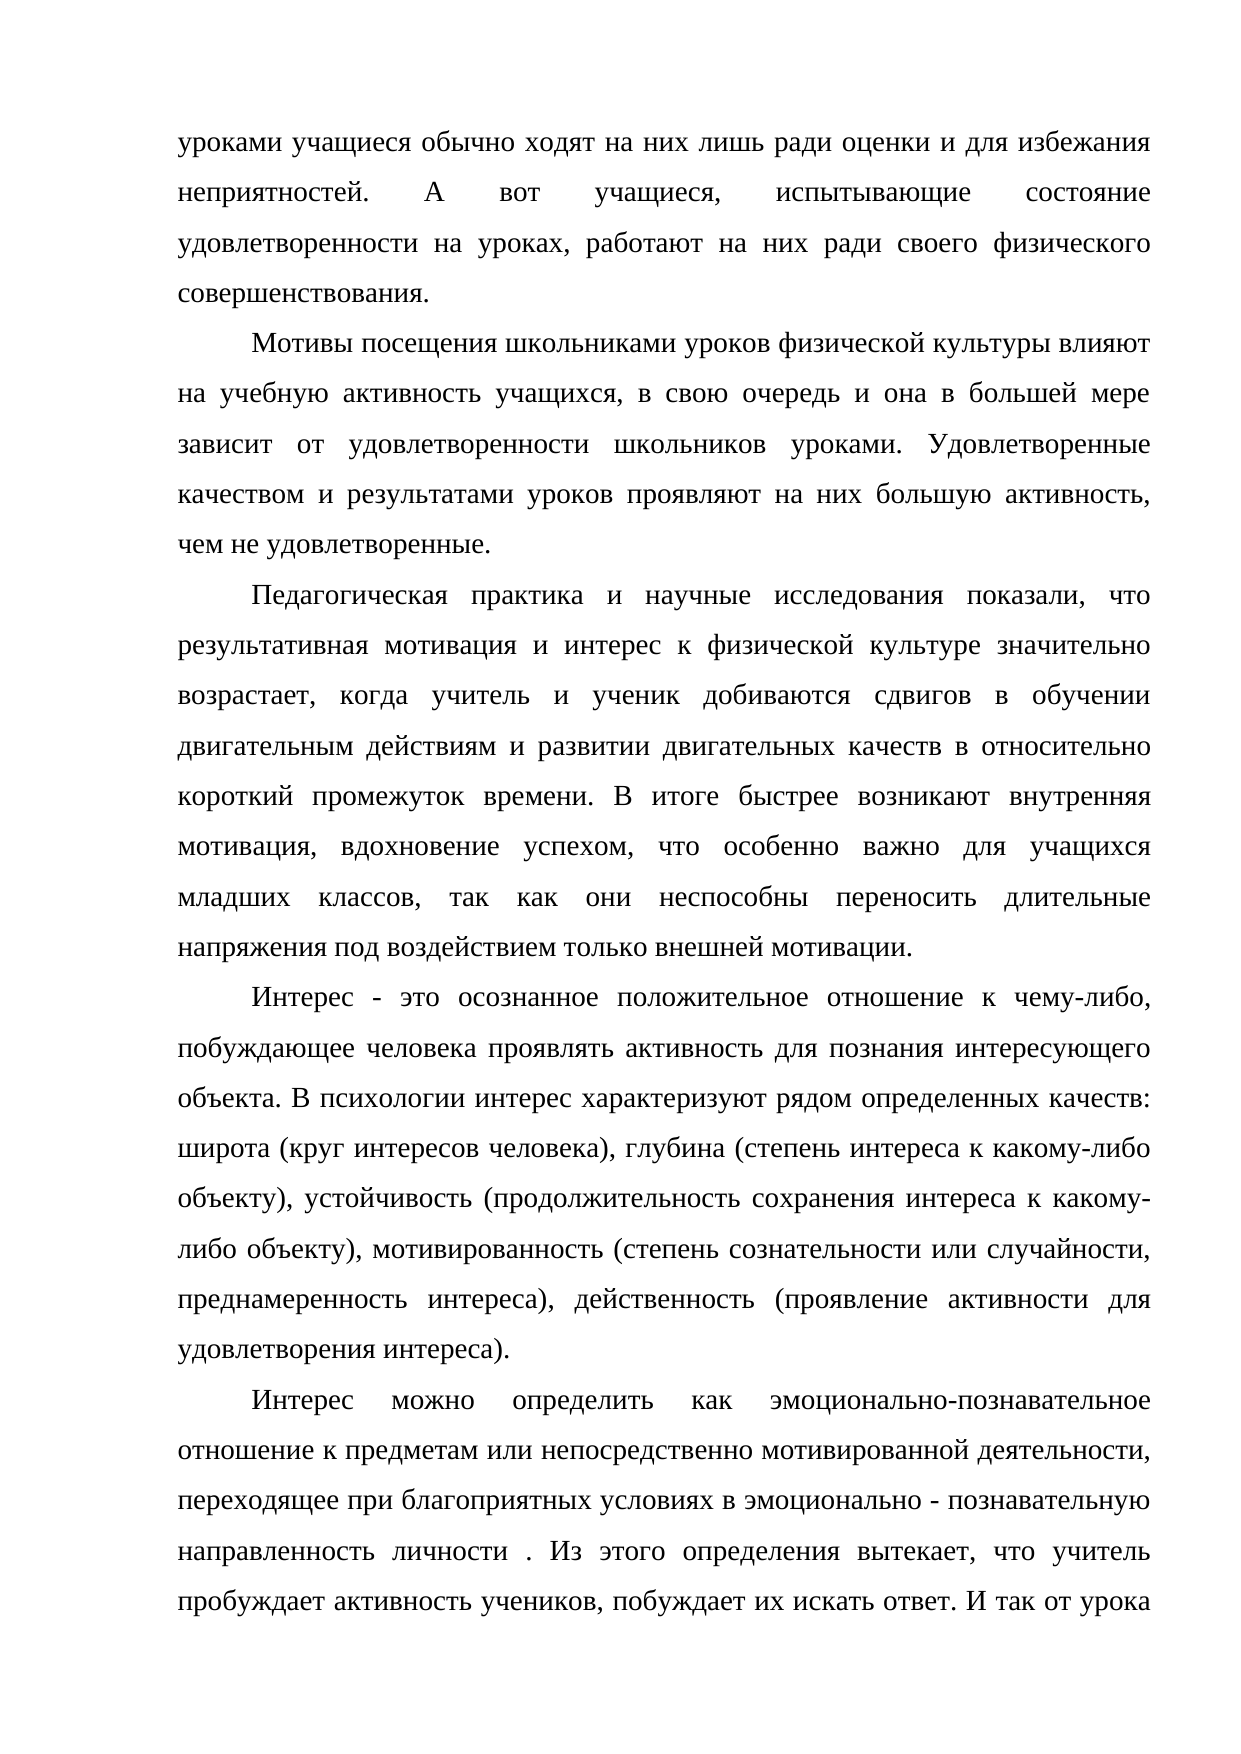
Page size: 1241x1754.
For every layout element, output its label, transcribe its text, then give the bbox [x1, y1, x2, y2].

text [177, 124, 1152, 308]
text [177, 1382, 1152, 1617]
text Мотивы посещения школьниками уроков физической культуры влияют на учебную активность учащихся, в свою очередь и она в большей мере зависит от удовлетворенности школьников уроками. Удовлетворенные качеством и результатами уроков проявляют на них большую активность, чем не удовлетворенные. [177, 325, 1152, 560]
text Педагогическая практика и научные исследования показали, что результативная мотивация и интерес к физической культуре значительно возрастает, когда учитель и ученик добиваются сдвигов в обучении двигательным действиям и развитии двигательных качеств в относительно короткий промежуток времени. В итоге быстрее возникают внутренняя мотивация, вдохновение успехом, что особенно важно для учащихся младших классов, так как они неспособны переносить длительные напряжения под воздействием только внешней мотивации. [177, 577, 1152, 963]
text Интерес - это осознанное положительное отношение к чему-либо, побуждающее человека проявлять активность для познания интересующего объекта. В психологии интерес характеризуют рядом определенных качеств: широта (круг интересов человека), глубина (степень интереса к какому-либо объекту), устойчивость (продолжительность сохранения интереса к какому-либо объекту), мотивированность (степень сознательности или случайности, преднамеренность интереса), действенность (проявление активности для удовлетворения интереса). [177, 979, 1152, 1365]
